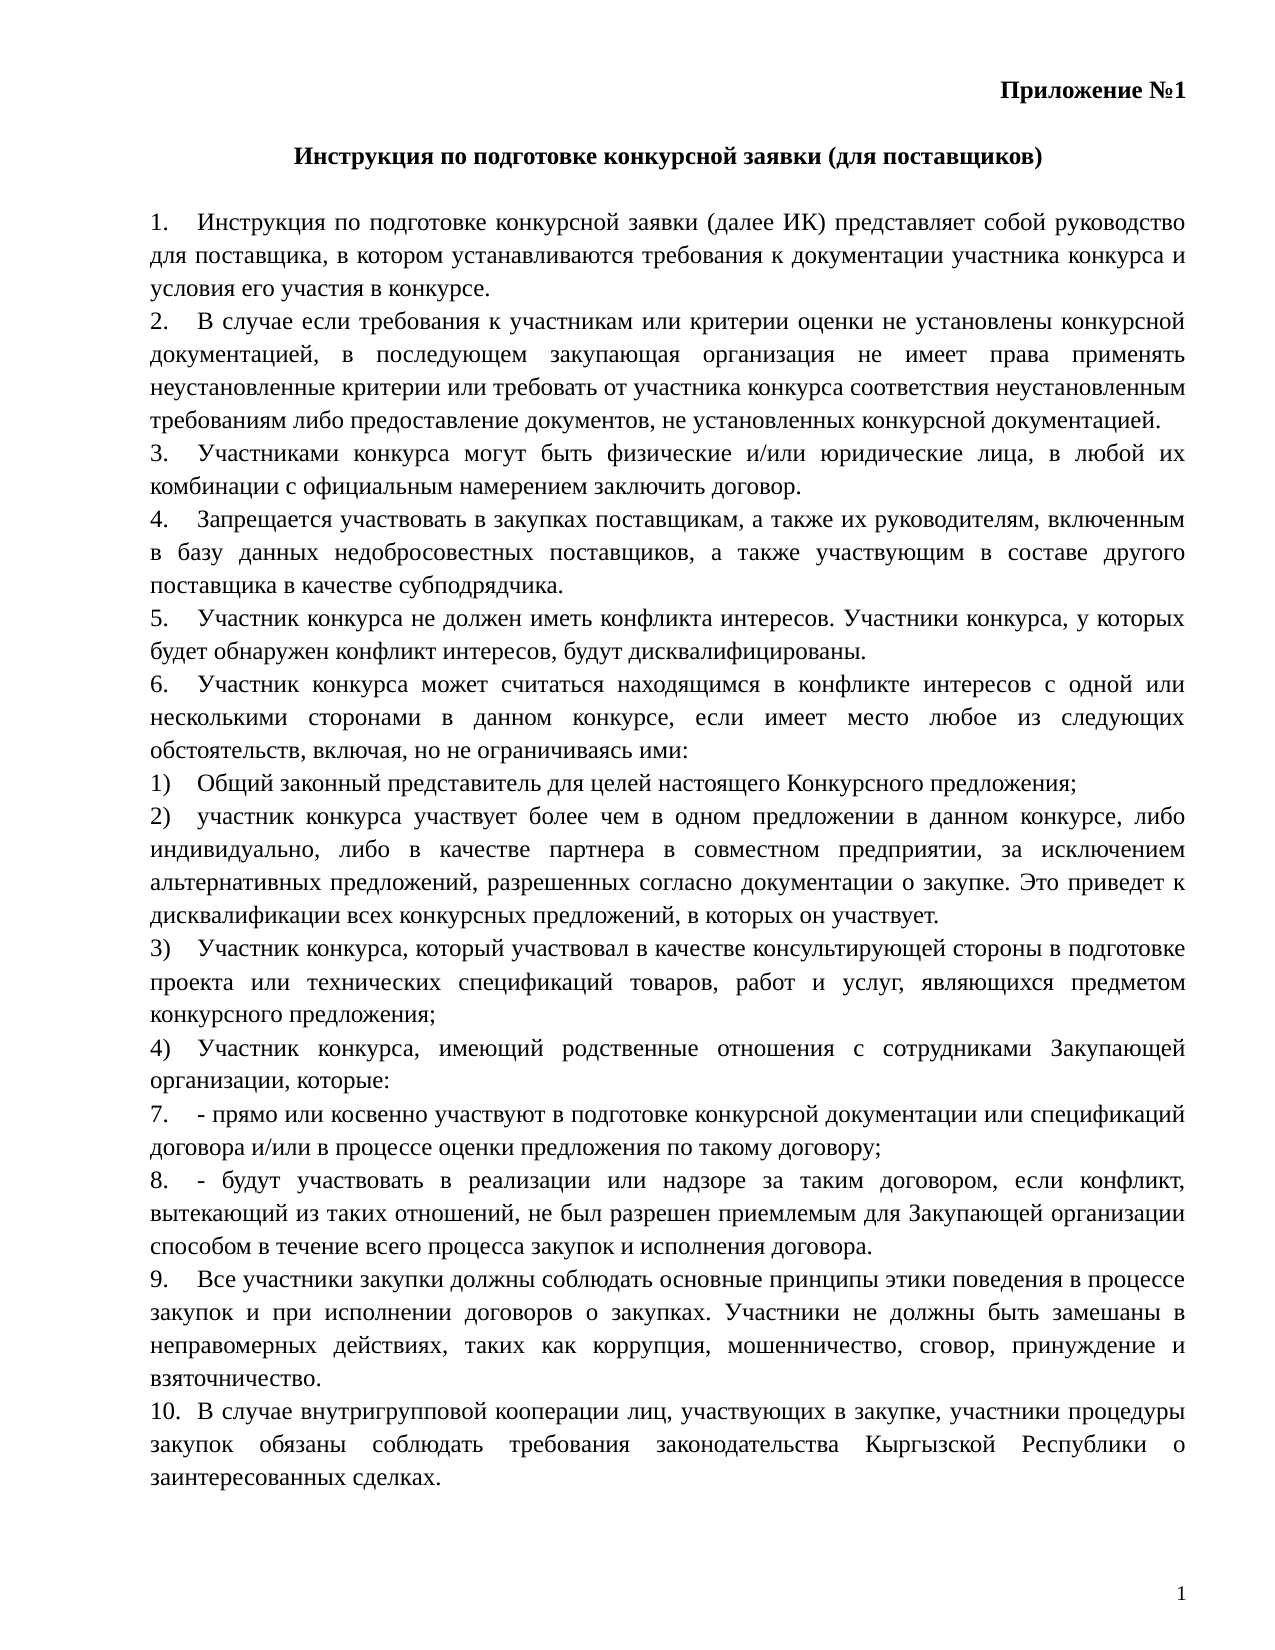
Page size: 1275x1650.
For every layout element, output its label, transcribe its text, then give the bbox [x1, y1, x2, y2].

list Запрещается участвовать в закупках поставщикам, а также их руководителям, включенным в базу данных недобросовестных поставщиков, а также участвующим в составе другого поставщика в качестве субподрядчика. [150, 504, 1186, 599]
list В случае если требования к участникам или критерии оценки не установлены конкурсной документацией, в последующем закупающая организация не имеет права применять неустановленные критерии или требовать от участника конкурса соответствия неустановленным требованиям либо предоставление документов, не установленных конкурсной документацией. [150, 306, 1186, 434]
list - будут участвовать в реализации или надзоре за таким договором, если конфликт, вытекающий из таких отношений, не был разрешен приемлемым для Закупающей организации способом в течение всего процесса закупок и исполнения договора. [150, 1165, 1186, 1259]
text Приложение №1 [150, 75, 1186, 104]
list - прямо или косвенно участвуют в подготовке конкурсной документации или спецификаций договора и/или в процессе оценки предложения по такому договору; [150, 1099, 1186, 1160]
list участник конкурса участвует более чем в одном предложении в данном конкурсе, либо индивидуально, либо в качестве партнера в совместном предприятии, за исключением альтернативных предложений, разрешенных согласно документации о закупке. Это приведет к дисквалификации всех конкурсных предложений, в которых он участвует. [150, 801, 1186, 929]
list Участниками конкурса могут быть физические и/или юридические лица, в любой их комбинации с официальным намерением заключить договор. [150, 438, 1186, 500]
list Все участники закупки должны соблюдать основные принципы этики поведения в процессе закупок и при исполнении договоров о закупках. Участники не должны быть замешаны в неправомерных действиях, таких как коррупция, мошенничество, сговор, принуждение и взяточничество. [150, 1264, 1186, 1392]
list Участник конкурса не должен иметь конфликта интересов. Участники конкурса, у которых будет обнаружен конфликт интересов, будут дисквалифицированы. [150, 603, 1186, 665]
list Общий законный представитель для целей настоящего Конкурсного предложения; [150, 768, 1186, 797]
list В случае внутригрупповой кооперации лиц, участвующих в закупке, участники процедуры закупок обязаны соблюдать требования законодательства Кыргызской Республики о заинтересованных сделках. [150, 1396, 1186, 1491]
list Участник конкурса может считаться находящимся в конфликте интересов с одной или несколькими сторонами в данном конкурсе, если имеет место любое из следующих обстоятельств, включая, но не ограничиваясь ими: [150, 669, 1186, 764]
list Инструкция по подготовке конкурсной заявки (далее ИК) представляет собой руководство для поставщика, в котором устанавливаются требования к документации участника конкурса и условия его участия в конкурсе. [150, 207, 1186, 302]
text Инструкция по подготовке конкурсной заявки (для поставщиков) [150, 141, 1186, 170]
list Участник конкурса, который участвовал в качестве консультирующей стороны в подготовке проекта или технических спецификаций товаров, работ и услуг, являющихся предметом конкурсного предложения; [150, 933, 1186, 1028]
list Участник конкурса, имеющий родственные отношения с сотрудниками Закупающей организации, которые: [150, 1033, 1186, 1094]
